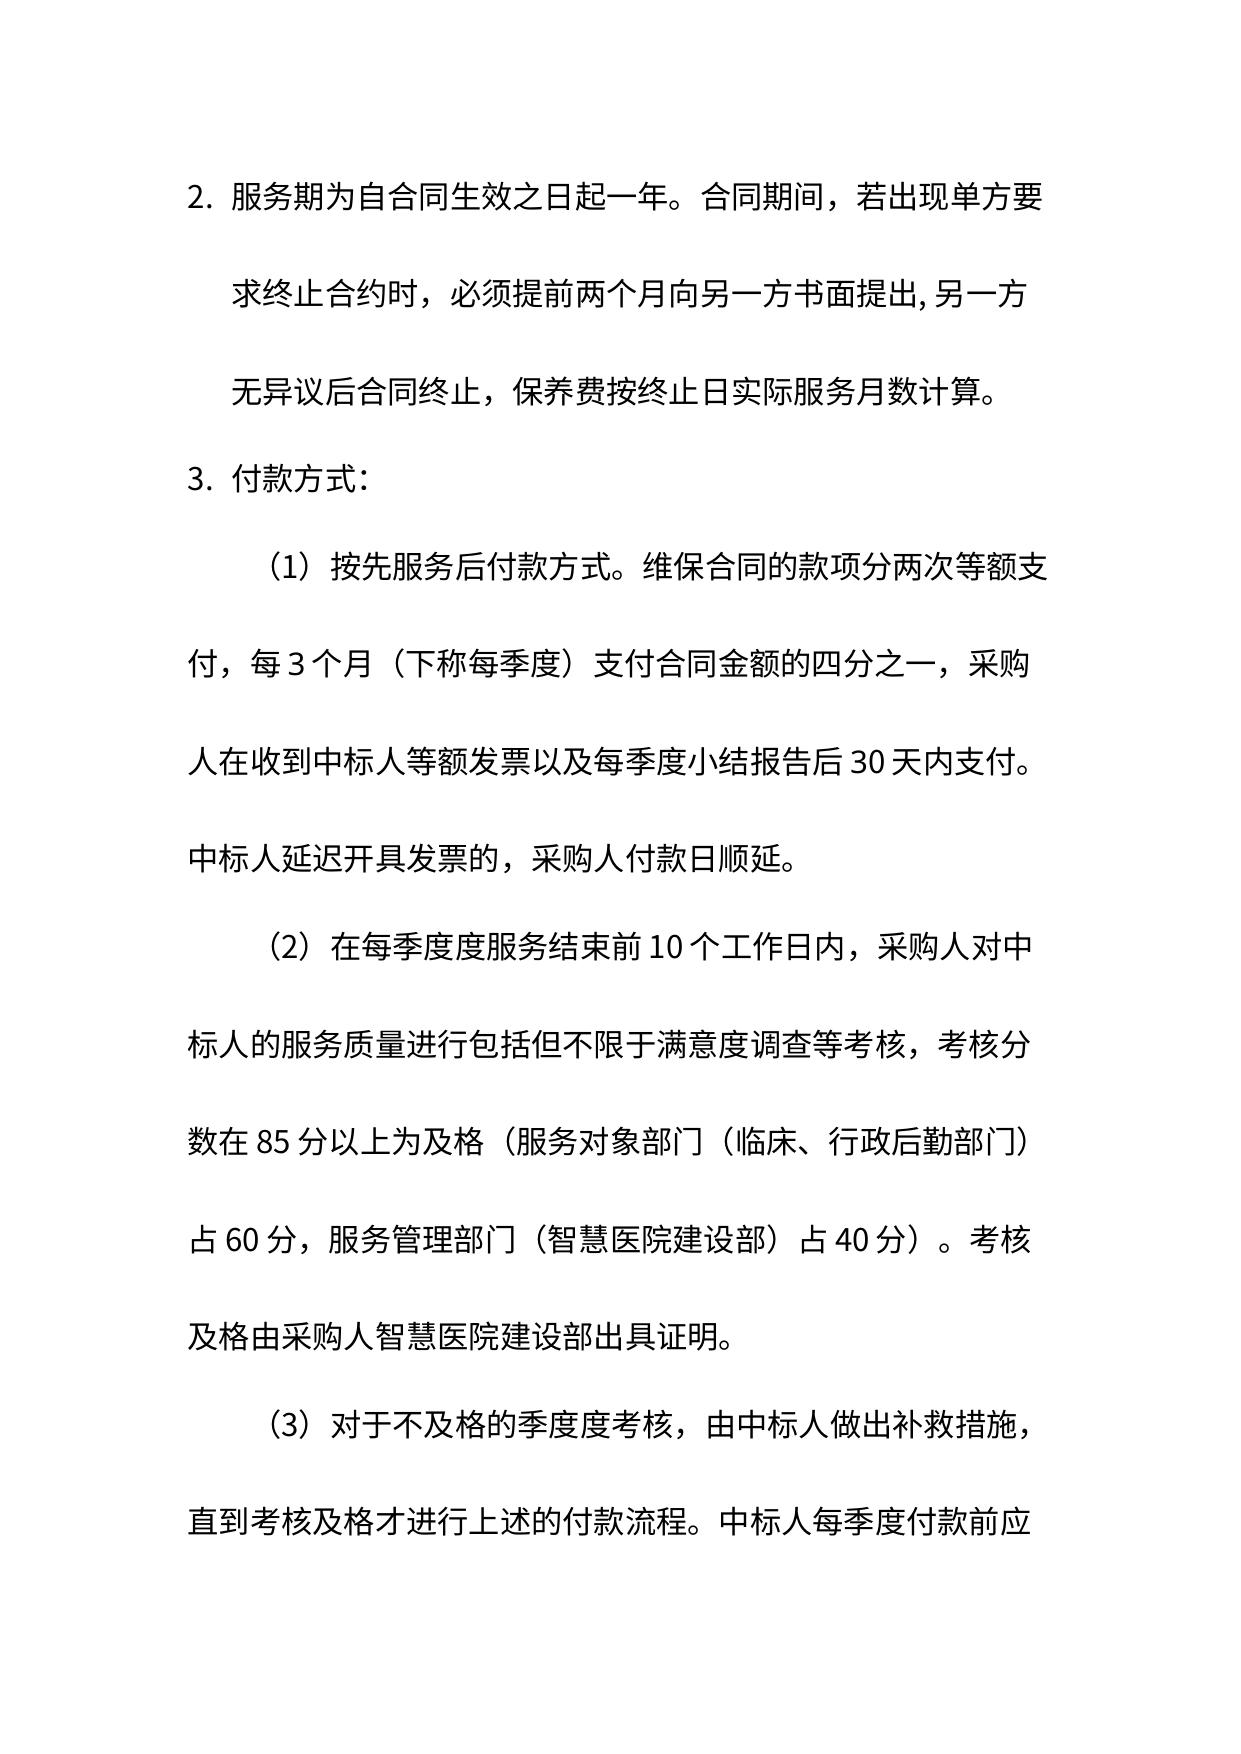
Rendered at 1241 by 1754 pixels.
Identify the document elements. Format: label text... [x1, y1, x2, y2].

list 服务期为自合同生效之日起一年。合同期间，若出现单方要求终止合约时，必须提前两个月向另一方书面提出, 另一方无异议后合同终止，保养费按终止日实际服务月数计算。 [187, 162, 1053, 422]
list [187, 1390, 1053, 1552]
list 在每季度度服务结束前10个工作日内，采购人对中标人的服务质量进行包括但不限于满意度调查等考核，考核分数在85分以上为及格（服务对象部门（临床、行政后勤部门）占60分，服务管理部门（智慧医院建设部）占40分）。考核及格由采购人智慧医院建设部出具证明。 [187, 912, 1053, 1367]
list 付款方式： [187, 444, 1053, 509]
list 按先服务后付款方式。维保合同的款项分两次等额支付，每3个月（下称每季度）支付合同金额的四分之一，采购人在收到中标人等额发票以及每季度小结报告后30天内支付。中标人延迟开具发票的，采购人付款日顺延。 [187, 532, 1053, 890]
